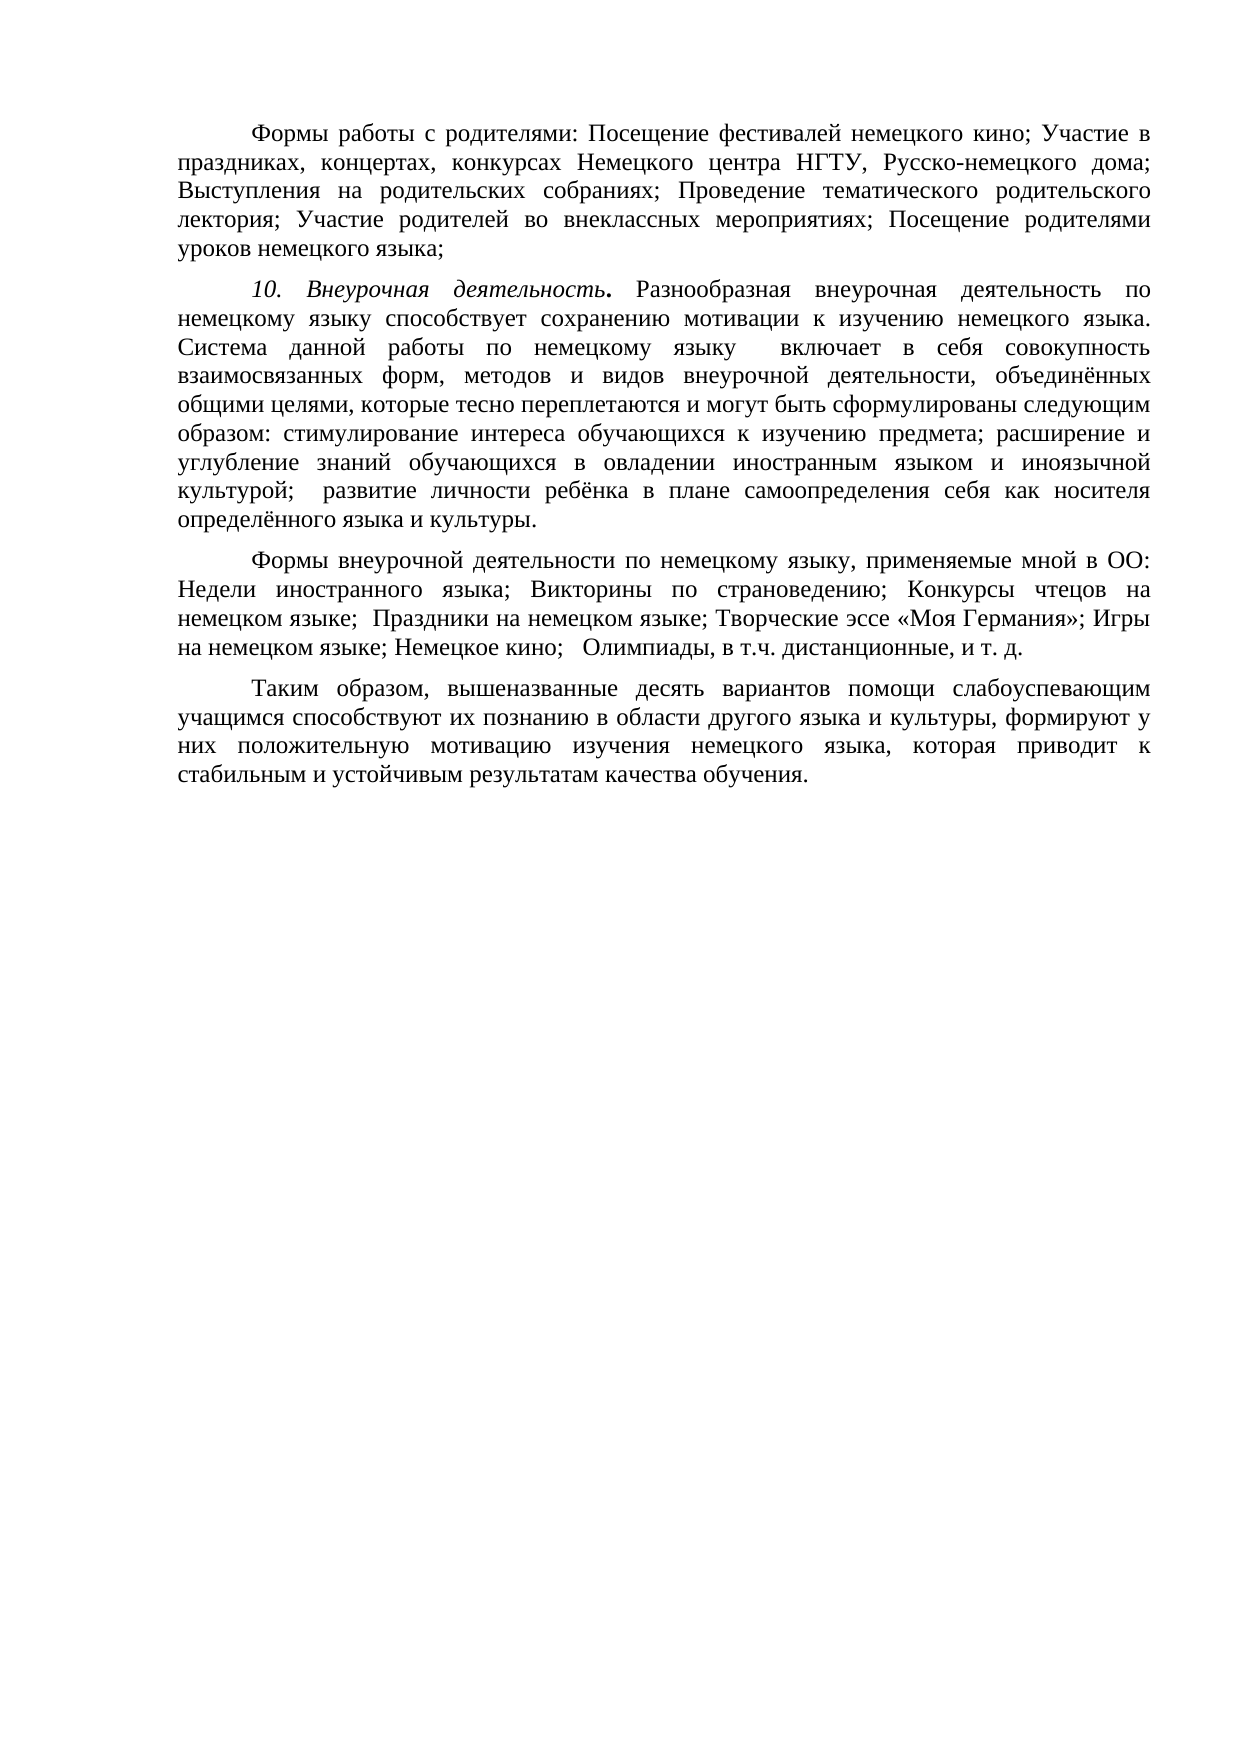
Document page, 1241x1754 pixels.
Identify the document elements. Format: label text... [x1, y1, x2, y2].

text Таким образом, вышеназванные десять вариантов помощи слабоуспевающим учащимся способствуют их познанию в области другого языка и культуры, формируют у них положительную мотивацию изучения немецкого языка, которая приводит к стабильным и устойчивым результатам качества обучения. [177, 673, 1152, 788]
text Формы работы с родителями: Посещение фестивалей немецкого кино; Участие в праздниках, концертах, конкурсах Немецкого центра НГТУ, Русско-немецкого дома; Выступления на родительских собраниях; Проведение тематического родительского лектория; Участие родителей во внеклассных мероприятиях; Посещение родителями уроков немецкого языка; [177, 118, 1152, 262]
text Формы внеурочной деятельности по немецкому языку, применяемые мной в ОО: Недели иностранного языка; Викторины по страноведению; Конкурсы чтецов на немецком языке; Праздники на немецком языке; Творческие эссе «Моя Германия»; Игры на немецком языке; Немецкое кино; Олимпиады, в т.ч. дистанционные, и т. д. [177, 546, 1152, 661]
text 10. Внеурочная деятельность. Разнообразная внеурочная деятельность по немецкому языку способствует сохранению мотивации к изучению немецкого языка. Система данной работы по немецкому языку включает в себя совокупность взаимосвязанных форм, методов и видов внеурочной деятельности, объединённых общими целями, которые тесно переплетаются и могут быть сформулированы следующим образом: стимулирование интереса обучающихся к изучению предмета; расширение и углубление знаний обучающихся в овладении иностранным языком и иноязычной культурой; развитие личности ребёнка в плане самоопределения себя как носителя определённого языка и культуры. [177, 274, 1152, 533]
